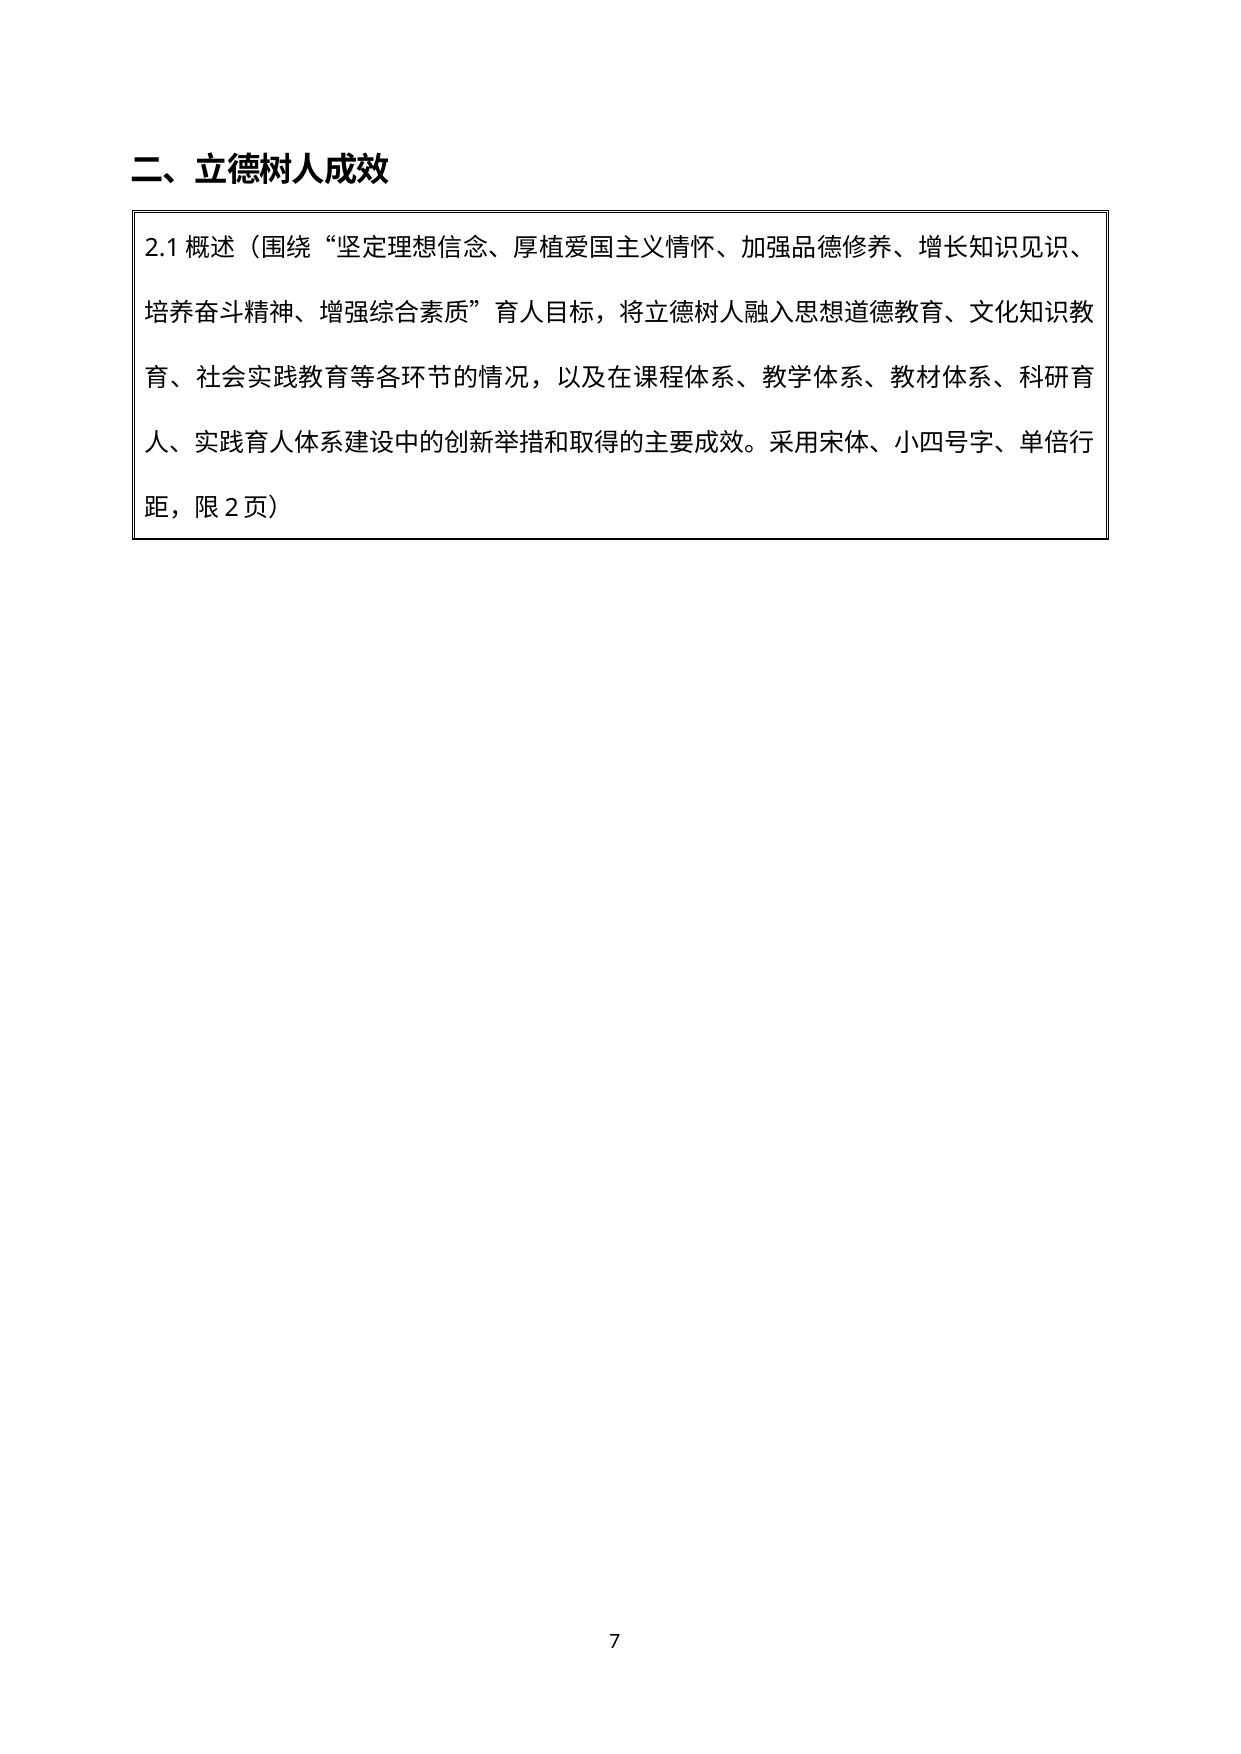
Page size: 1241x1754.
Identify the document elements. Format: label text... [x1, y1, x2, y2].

text 二、立德树人成效 [130, 131, 1110, 194]
table_header 2.1概述（围绕“坚定理想信念、厚植爱国主义情怀、加强品德修养、增长知识见识、培养奋斗精神、增强综合素质”育人目标，将立德树人融入思想道德教育、文化知识教育、社会实践教育等各环节的情况，以及在课程体系、教学体系、教材体系、科研育人、实践育人体系建设中的创新举措和取得的主要成效。采用宋体、小四号字、单倍行距，限2页） [135, 213, 1106, 538]
